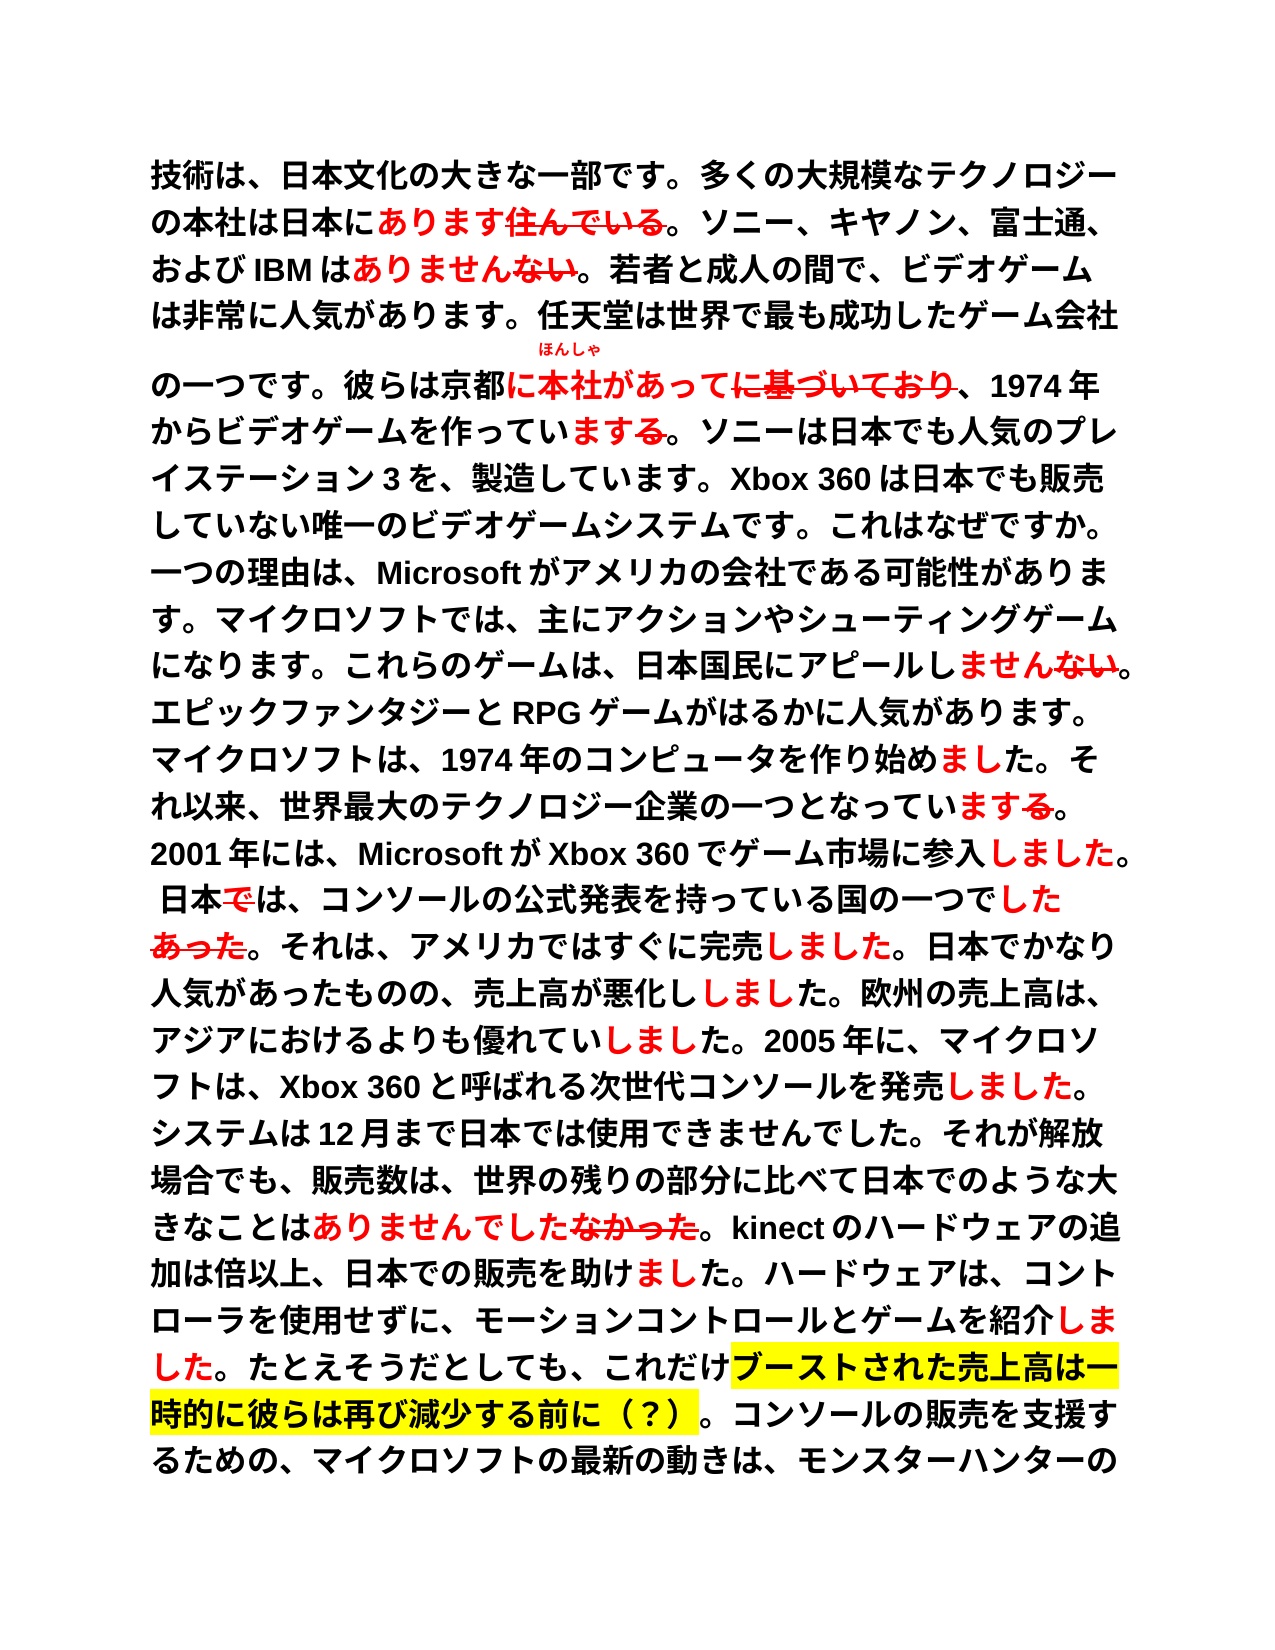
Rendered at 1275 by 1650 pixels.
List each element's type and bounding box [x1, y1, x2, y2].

text [150, 150, 1125, 1482]
